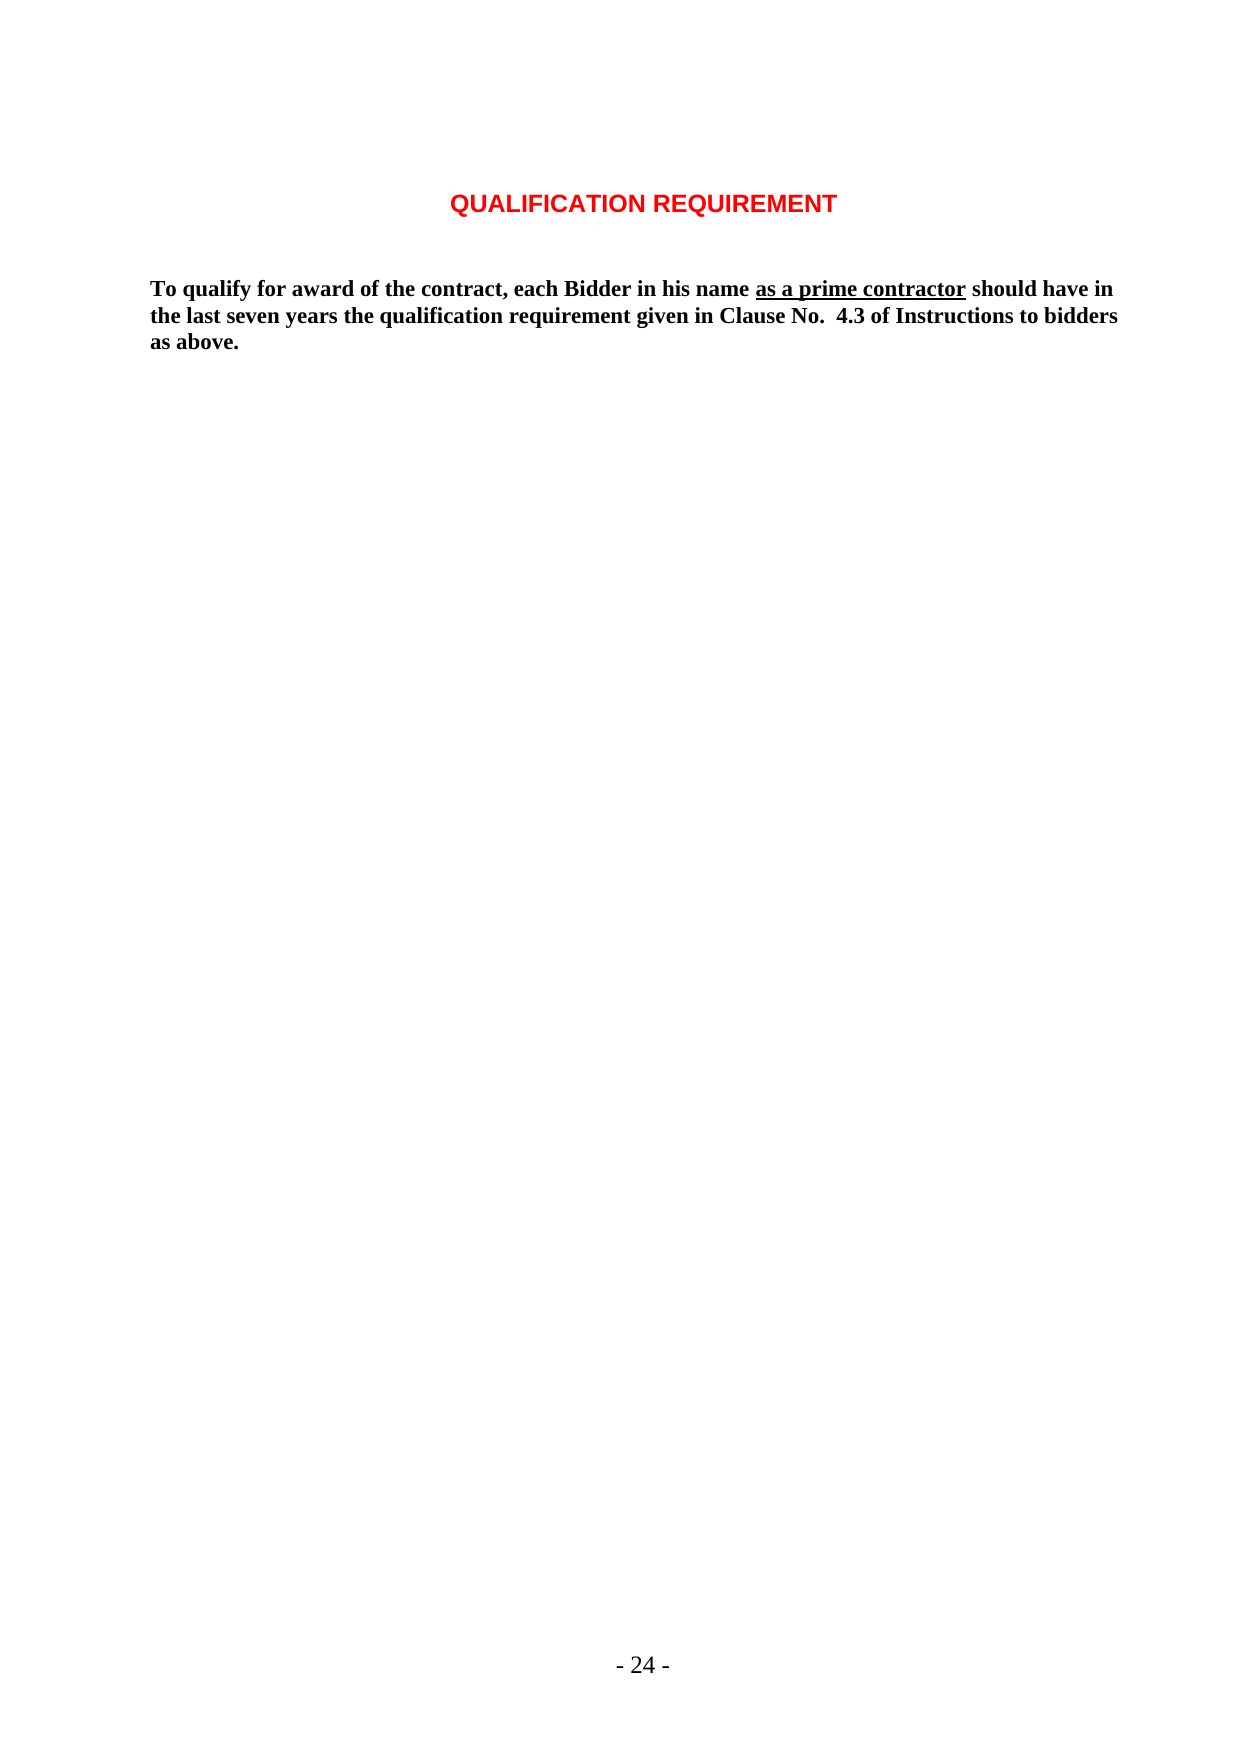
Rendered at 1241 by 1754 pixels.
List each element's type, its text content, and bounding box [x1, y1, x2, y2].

text To qualify for award of the contract, each Bidder in his name as a prime contractor should have in the last seven years the qualification requirement given in Clause No. 4.3 of Instructions to bidders as above. [150, 276, 1135, 354]
subtitle QUALIFICATION REQUIREMENT [375, 189, 1135, 218]
